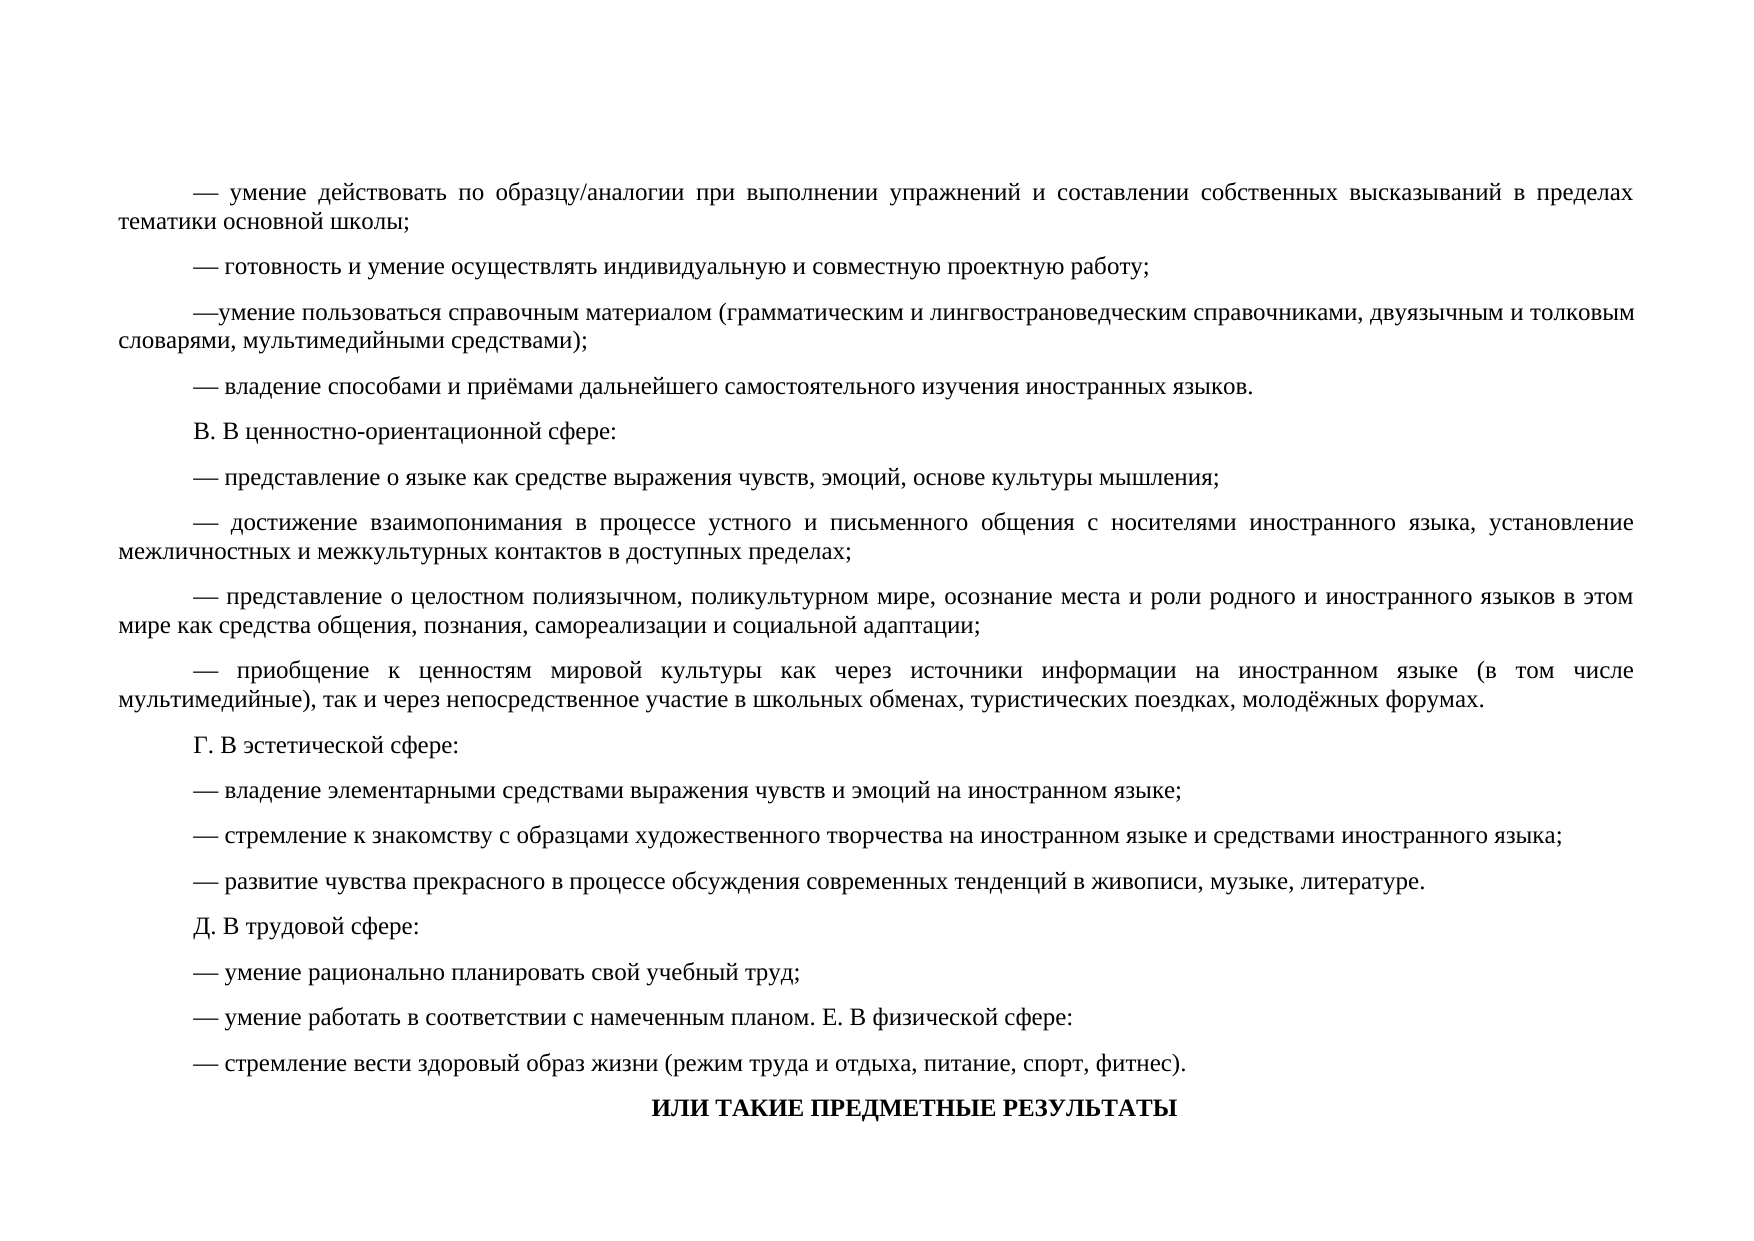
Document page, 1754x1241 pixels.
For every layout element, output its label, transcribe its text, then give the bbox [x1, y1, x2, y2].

text — готовность и умение осуществлять индивидуальную и совместную проектную работу; [118, 251, 1636, 280]
text ИЛИ ТАКИЕ ПРЕДМЕТНЫЕ РЕЗУЛЬТАТЫ [118, 1093, 1636, 1122]
text — достижение взаимопонимания в процессе устного и письменного общения с носителями иностранного языка, установление межличностных и межкультурных контактов в доступных пределах; [118, 507, 1636, 565]
text —умение пользоваться справочным материалом (грамматическим и лингвострановедческим справочниками, двуязычным и толковым словарями, мультимедийными средствами); [118, 297, 1636, 354]
text — представление о языке как средстве выражения чувств, эмоций, основе культуры мышления; [118, 462, 1636, 491]
text Д. В трудовой сфере: [118, 911, 1636, 940]
text В. В ценностно-ориентационной сфере: [118, 416, 1636, 445]
text — приобщение к ценностям мировой культуры как через источники информации на иностранном языке (в том числе мультимедийные), так и через непосредственное участие в школьных обменах, туристических поездках, молодёжных форумах. [118, 656, 1636, 713]
text Г. В эстетической сфере: [118, 730, 1636, 758]
text — умение работать в соответствии с намеченным планом. Е. В физической сфере: [118, 1002, 1636, 1031]
text — умение действовать по образцу/аналогии при выполнении упражнений и составлении собственных высказываний в пределах тематики основной школы; [118, 177, 1636, 235]
text — умение рационально планировать свой учебный труд; [118, 957, 1636, 986]
text — представление о целостном полиязычном, поликультурном мире, осознание места и роли родного и иностранного языков в этом мире как средства общения, познания, самореализации и социальной адаптации; [118, 581, 1636, 639]
text — владение способами и приёмами дальнейшего самостоятельного изучения иностранных языков. [118, 371, 1636, 400]
text — развитие чувства прекрасного в процессе обсуждения современных тенденций в живописи, музыке, литературе. [118, 866, 1636, 895]
text — владение элементарными средствами выражения чувств и эмоций на иностранном языке; [118, 775, 1636, 804]
text — стремление к знакомству с образцами художественного творчества на иностранном языке и средствами иностранного языка; [118, 821, 1636, 849]
text — стремление вести здоровый образ жизни (режим труда и отдыха, питание, спорт, фитнес). [118, 1048, 1636, 1076]
